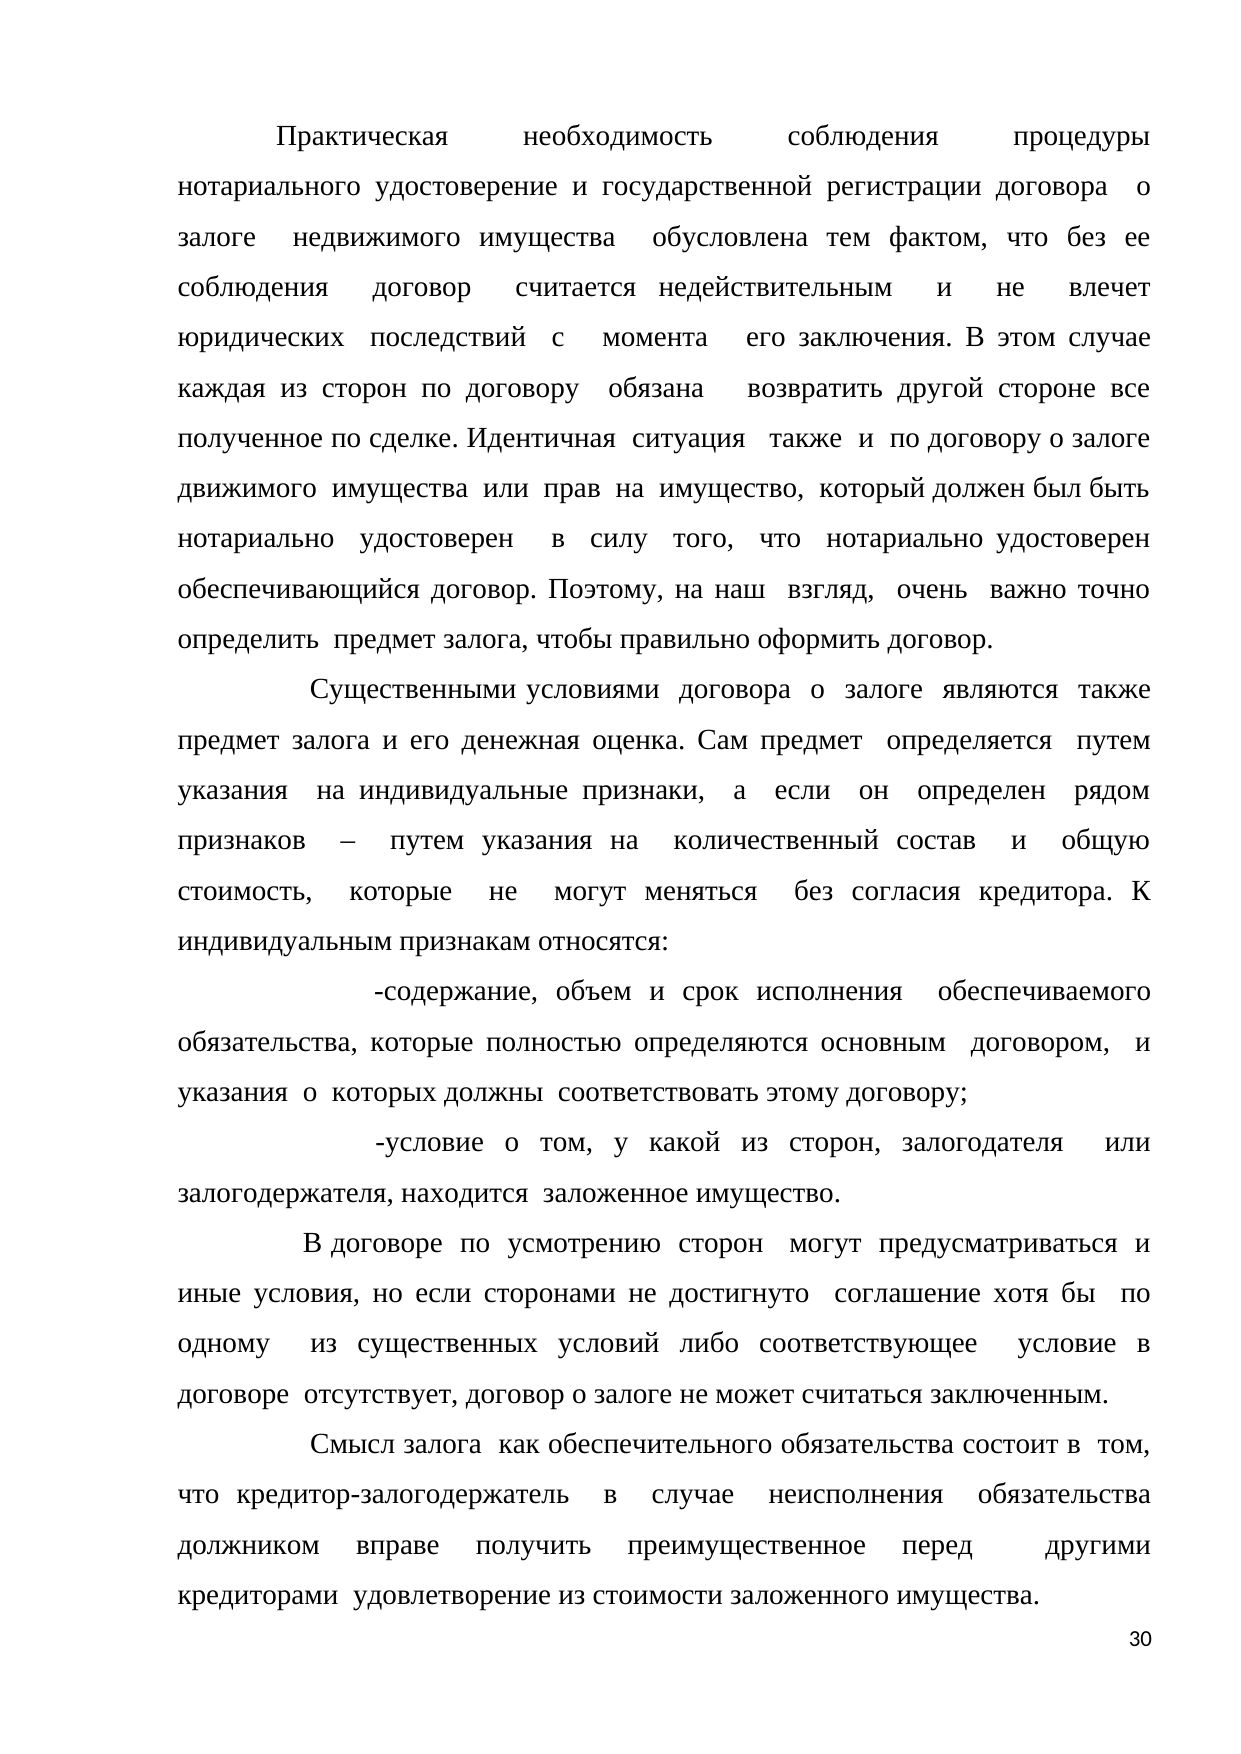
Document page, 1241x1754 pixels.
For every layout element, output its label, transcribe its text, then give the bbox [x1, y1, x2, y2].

text Практическая необходимость соблюдения процедуры нотариального удостоверение и государственной регистрации договора о залоге недвижимого имущества обусловлена тем фактом, что без ее соблюдения договор считается недействительным и не влечет юридических последствий с момента его заключения. В этом случае каждая из сторон по договору обязана возвратить другой стороне все полученное по сделке. Идентичная ситуация также и по договору о залоге движимого имущества или прав на имущество, который должен был быть нотариально удостоверен в силу того, что нотариально удостоверен обеспечивающийся договор. Поэтому, на наш взгляд, очень важно точно определить предмет залога, чтобы правильно оформить договор. [177, 118, 1152, 655]
text В договоре по усмотрению сторон могут предусматриваться и иные условия, но если сторонами не достигнуто соглашение хотя бы по одному из существенных условий либо соответствующее условие в договоре отсутствует, договор о залоге не может считаться заключенным. [177, 1225, 1152, 1409]
text -условие о том, у какой из сторон, залогодателя или залогодержателя, находится заложенное имущество. [177, 1124, 1152, 1208]
text Существенными условиями договора о залоге являются также предмет залога и его денежная оценка. Сам предмет определяется путем указания на индивидуальные признаки, а если он определен рядом признаков – путем указания на количественный состав и общую стоимость, которые не могут меняться без согласия кредитора. К индивидуальным признакам относятся: [177, 672, 1152, 957]
text -содержание, объем и срок исполнения обеспечиваемого обязательства, которые полностью определяются основным договором, и указания о которых должны соответствовать этому договору; [177, 973, 1152, 1108]
text Смысл залога как обеспечительного обязательства состоит в том, что кредитор-залогодержатель в случае неисполнения обязательства должником вправе получить преимущественное перед другими кредиторами удовлетворение из стоимости заложенного имущества. [177, 1426, 1152, 1611]
